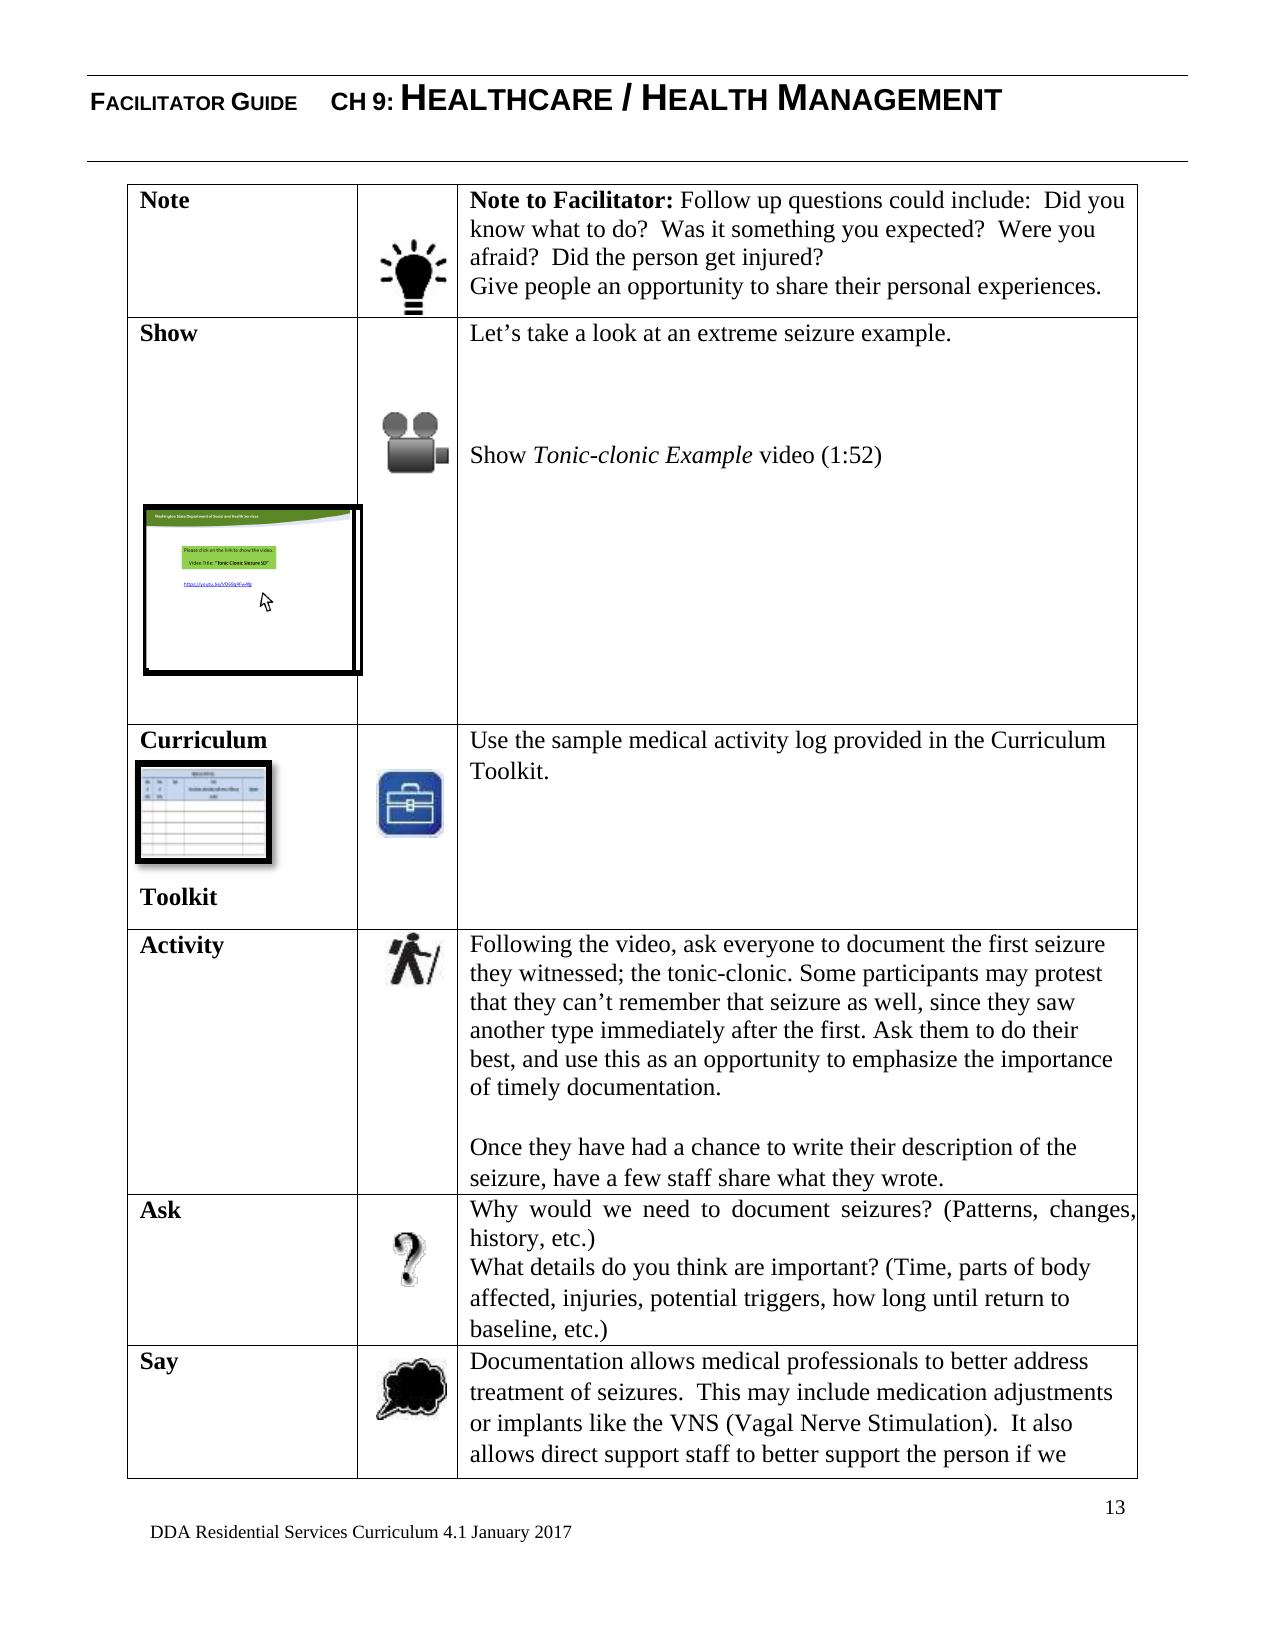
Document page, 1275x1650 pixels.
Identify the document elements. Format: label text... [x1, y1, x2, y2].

table_cell Why would we need to document seizures? (Patterns, changes, history, etc.) What details do you think are important? (Time, parts of body affected, injuries, potential triggers, how long until return to baseline, etc.) [458, 1195, 1137, 1345]
table_cell [128, 504, 146, 724]
table_cell [146, 676, 357, 724]
table_cell Following the video, ask everyone to document the first seizure they witnessed; the tonic-clonic. Some participants may protest that they can’t remember that seizure as well, since they saw another type immediately after the first. Ask them to do their best, and use this as an opportunity to emphasize the importance of timely documentation. Once they have had a chance to write their description of the seizure, have a few staff share what they wrote. [458, 930, 1137, 1194]
table_header [358, 185, 457, 317]
picture [376, 1225, 443, 1295]
table_cell Curriculum Toolkit [128, 725, 357, 929]
picture [380, 239, 447, 315]
table_cell Ask [128, 1195, 357, 1345]
picture [380, 411, 449, 475]
table_cell Use the sample medical activity log provided in the Curriculum Toolkit. [458, 725, 1137, 929]
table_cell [458, 1346, 1137, 1478]
table_cell Say [128, 1346, 357, 1478]
table_cell Show [128, 318, 357, 504]
table_header Note [128, 185, 357, 317]
picture [376, 1358, 447, 1420]
table_cell [358, 318, 457, 724]
table_cell Let’s take a look at an extreme seizure example. Show Tonic-clonic Example video (1:52) [458, 318, 1137, 724]
table_cell [358, 1195, 457, 1345]
table_header Note to Facilitator: Follow up questions could include: Did you know what to do? Was it something you expected? Were you afraid? Did the person get injured? Give people an opportunity to share their personal experiences. [458, 185, 1137, 317]
table_cell [358, 930, 457, 1194]
table_cell [358, 1346, 457, 1478]
table_cell Activity [128, 930, 357, 1194]
picture [373, 930, 452, 987]
picture [130, 756, 286, 878]
picture [376, 769, 444, 838]
picture [146, 510, 350, 668]
table_cell [358, 725, 457, 929]
